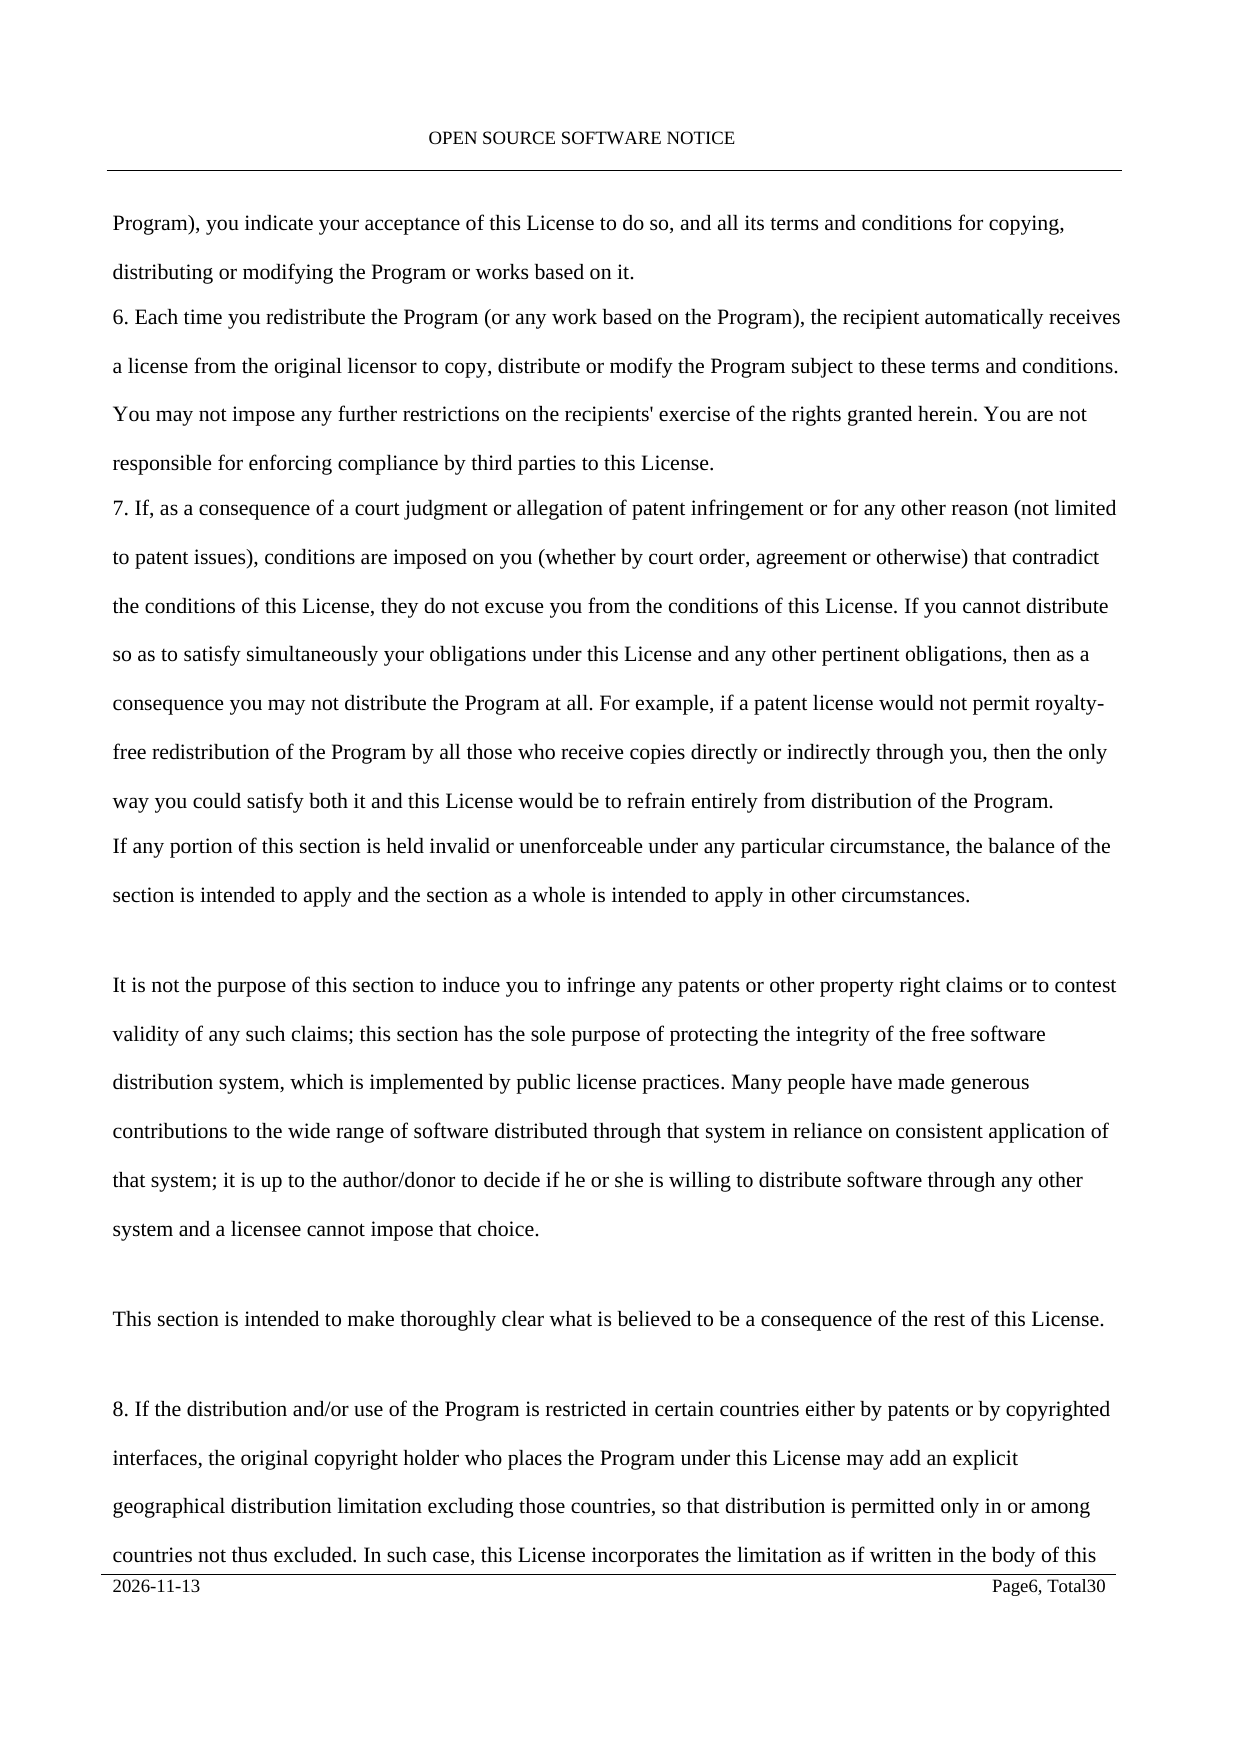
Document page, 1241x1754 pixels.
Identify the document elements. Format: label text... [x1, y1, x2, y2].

text 7. If, as a consequence of a court judgment or allegation of patent infringement or for any other reason (not limited to patent issues), conditions are imposed on you (whether by court order, agreement or otherwise) that contradict the conditions of this License, they do not excuse you from the conditions of this License. If you cannot distribute so as to satisfy simultaneously your obligations under this License and any other pertinent obligations, then as a consequence you may not distribute the Program at all. For example, if a patent license would not permit royalty-free redistribution of the Program by all those who receive copies directly or indirectly through you, then the only way you could satisfy both it and this License would be to refrain entirely from distribution of the Program. [112, 492, 1128, 817]
text It is not the purpose of this section to induce you to infringe any patents or other property right claims or to contest validity of any such claims; this section has the sole purpose of protecting the integrity of the free software distribution system, which is implemented by public license practices. Many people have made generous contributions to the wide range of software distributed through that system in reliance on consistent application of that system; it is up to the author/donor to decide if he or she is willing to distribute software through any other system and a licensee cannot impose that choice. [112, 968, 1128, 1244]
text If any portion of this section is held invalid or unenforceable under any particular circumstance, the balance of the section is intended to apply and the section as a whole is intended to apply in other circumstances. [112, 829, 1128, 910]
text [112, 1392, 1128, 1571]
text 6. Each time you redistribute the Program (or any work based on the Program), the recipient automatically receives a license from the original licensor to copy, distribute or modify the Program subject to these terms and conditions. You may not impose any further restrictions on the recipients' exercise of the rights granted herein. You are not responsible for enforcing compliance by third parties to this License. [112, 300, 1128, 479]
text This section is intended to make thoroughly clear what is believed to be a consequence of the rest of this License. [112, 1302, 1128, 1334]
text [112, 206, 1128, 288]
